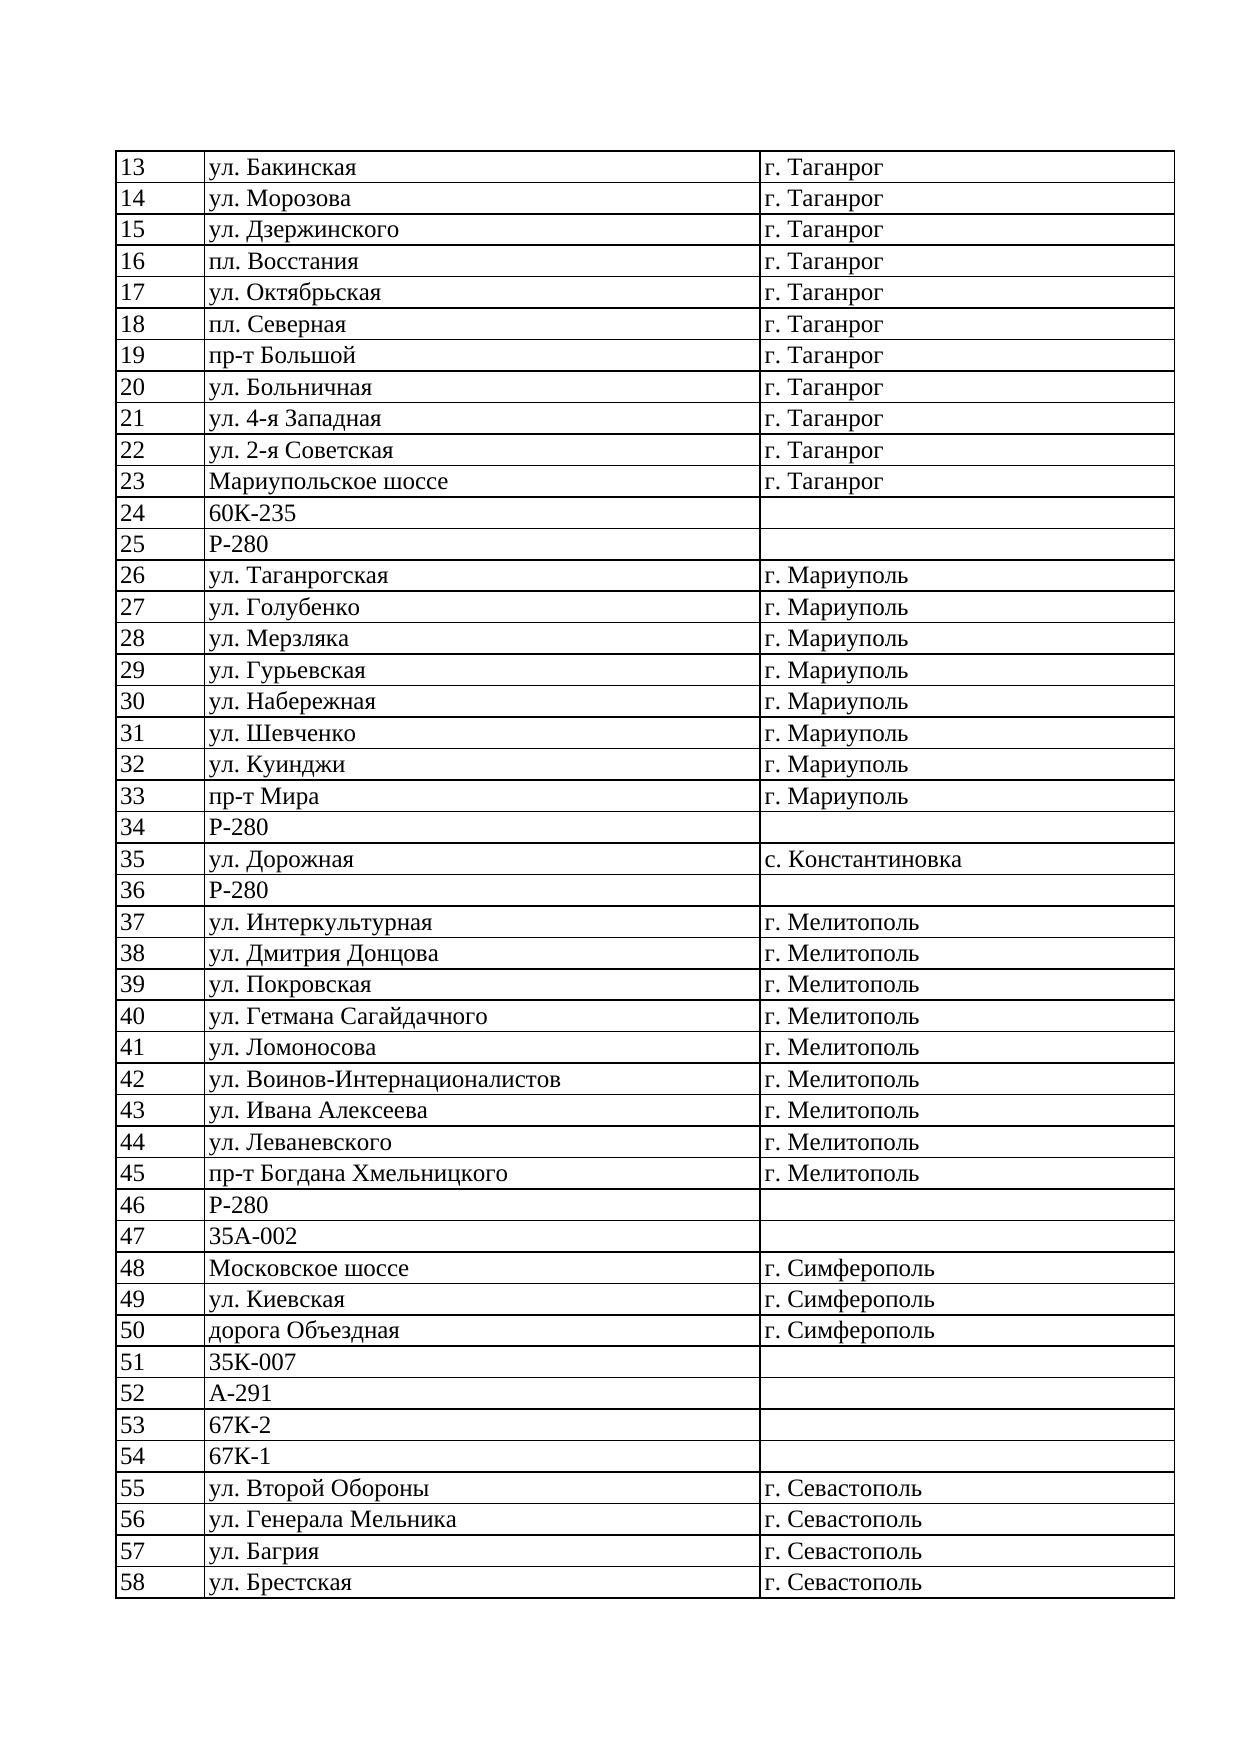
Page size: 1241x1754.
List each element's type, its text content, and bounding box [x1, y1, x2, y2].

table_cell ул. Набережная [205, 686, 759, 716]
table_cell г. Мариуполь [761, 655, 1174, 685]
table_cell 14 [117, 183, 204, 213]
table_cell 13 [117, 152, 204, 181]
table_cell 18 [117, 309, 204, 339]
table_cell 40 [117, 1001, 204, 1031]
table_cell ул. Второй Обороны [205, 1473, 759, 1503]
table_cell 30 [117, 686, 204, 716]
table_cell ул. Таганрогская [205, 561, 759, 590]
table_cell ул. Бакинская [205, 152, 759, 181]
table_cell ул. 4-я Западная [205, 403, 759, 433]
table_cell [761, 529, 1174, 559]
table_cell г. Мелитополь [761, 1064, 1174, 1094]
table_cell г. Мелитополь [761, 1095, 1174, 1125]
table_cell 27 [117, 592, 204, 622]
table_cell ул. Генерала Мельника [205, 1504, 759, 1534]
table_cell дорога Объездная [205, 1316, 759, 1345]
table_cell ул. Дмитрия Донцова [205, 938, 759, 968]
table_cell ул. Ломоносова [205, 1032, 759, 1062]
table_cell 43 [117, 1095, 204, 1125]
table_cell ул. Киевская [205, 1284, 759, 1314]
table_cell г. Мариуполь [761, 623, 1174, 653]
table_cell г. Таганрог [761, 215, 1174, 244]
table_cell 35 [117, 844, 204, 873]
table_cell 25 [117, 529, 204, 559]
table_cell 26 [117, 561, 204, 590]
table_cell 50 [117, 1316, 204, 1345]
table_cell ул. Ивана Алексеева [205, 1095, 759, 1125]
table_cell 36 [117, 875, 204, 905]
table_cell 46 [117, 1190, 204, 1219]
table_cell пр-т Большой [205, 340, 759, 370]
table_cell г. Мелитополь [761, 1001, 1174, 1031]
table_cell г. Мариуполь [761, 686, 1174, 716]
table_cell 60К-235 [205, 498, 759, 527]
table_cell 45 [117, 1158, 204, 1188]
table_cell А-291 [205, 1378, 759, 1408]
table_cell пл. Северная [205, 309, 759, 339]
table_cell [761, 875, 1174, 905]
table_cell ул. Куинджи [205, 749, 759, 779]
table_cell г. Мариуполь [761, 561, 1174, 590]
table_cell г. Симферополь [761, 1253, 1174, 1282]
table_cell 67К-2 [205, 1410, 759, 1440]
table_cell 38 [117, 938, 204, 968]
table_cell [761, 1441, 1174, 1471]
table_cell г. Таганрог [761, 246, 1174, 276]
table_cell [761, 1221, 1174, 1251]
table_cell Р-280 [205, 875, 759, 905]
table_cell 37 [117, 907, 204, 936]
table_cell г. Симферополь [761, 1284, 1174, 1314]
table_cell 47 [117, 1221, 204, 1251]
table_cell ул. Мерзляка [205, 623, 759, 653]
table_cell 33 [117, 781, 204, 811]
table_cell г. Таганрог [761, 183, 1174, 213]
table_cell Мариупольское шоссе [205, 466, 759, 496]
table_cell ул. Морозова [205, 183, 759, 213]
table_cell г. Таганрог [761, 435, 1174, 464]
table_cell 29 [117, 655, 204, 685]
table_cell 24 [117, 498, 204, 527]
table_cell 39 [117, 970, 204, 999]
table_cell с. Константиновка [761, 844, 1174, 873]
table_cell г. Мелитополь [761, 1158, 1174, 1188]
table_cell ул. Гурьевская [205, 655, 759, 685]
table_cell г. Севастополь [761, 1536, 1174, 1566]
table_cell г. Севастополь [761, 1504, 1174, 1534]
table_cell ул. Брестская [205, 1567, 759, 1597]
table_cell пр-т Богдана Хмельницкого [205, 1158, 759, 1188]
table_cell ул. 2-я Советская [205, 435, 759, 464]
table_cell г. Таганрог [761, 403, 1174, 433]
table_cell г. Мариуполь [761, 592, 1174, 622]
table_cell г. Таганрог [761, 466, 1174, 496]
table_cell г. Таганрог [761, 372, 1174, 402]
table_cell [761, 812, 1174, 842]
table_cell пл. Восстания [205, 246, 759, 276]
table_cell ул. Интеркультурная [205, 907, 759, 936]
table_cell 28 [117, 623, 204, 653]
table_cell г. Мелитополь [761, 1127, 1174, 1157]
table_cell ул. Шевченко [205, 718, 759, 748]
table_cell 51 [117, 1347, 204, 1377]
table_cell 56 [117, 1504, 204, 1534]
table_cell [761, 1190, 1174, 1219]
table_cell [761, 498, 1174, 527]
table_cell 41 [117, 1032, 204, 1062]
table_cell г. Мелитополь [761, 1032, 1174, 1062]
table_cell г. Мелитополь [761, 938, 1174, 968]
table_cell [761, 1347, 1174, 1377]
table_cell 19 [117, 340, 204, 370]
table_cell г. Таганрог [761, 152, 1174, 181]
table_cell ул. Воинов-Интернационалистов [205, 1064, 759, 1094]
table_cell г. Севастополь [761, 1567, 1174, 1597]
table_cell 48 [117, 1253, 204, 1282]
table_cell Р-280 [205, 812, 759, 842]
table_cell ул. Гетмана Сагайдачного [205, 1001, 759, 1031]
table_cell ул. Дорожная [205, 844, 759, 873]
table_cell Р-280 [205, 529, 759, 559]
table_cell ул. Багрия [205, 1536, 759, 1566]
table_cell 35А-002 [205, 1221, 759, 1251]
table_cell [761, 1410, 1174, 1440]
table_cell 55 [117, 1473, 204, 1503]
table_cell г. Мариуполь [761, 781, 1174, 811]
table_cell 32 [117, 749, 204, 779]
table_cell 67К-1 [205, 1441, 759, 1471]
table_cell пр-т Мира [205, 781, 759, 811]
table_cell ул. Покровская [205, 970, 759, 999]
table_cell 15 [117, 215, 204, 244]
table_cell г. Мелитополь [761, 907, 1174, 936]
table_cell 57 [117, 1536, 204, 1566]
table_cell г. Таганрог [761, 340, 1174, 370]
table_cell 20 [117, 372, 204, 402]
table_cell 17 [117, 277, 204, 307]
table_cell ул. Леваневского [205, 1127, 759, 1157]
table_cell Московское шоссе [205, 1253, 759, 1282]
table_cell г. Мариуполь [761, 718, 1174, 748]
table_cell 44 [117, 1127, 204, 1157]
table_cell г. Таганрог [761, 309, 1174, 339]
table_cell 49 [117, 1284, 204, 1314]
table_cell 52 [117, 1378, 204, 1408]
table_cell 58 [117, 1567, 204, 1597]
table_cell 31 [117, 718, 204, 748]
table_cell 53 [117, 1410, 204, 1440]
table_cell г. Мариуполь [761, 749, 1174, 779]
table_cell ул. Октябрьская [205, 277, 759, 307]
table_cell Р-280 [205, 1190, 759, 1219]
table_cell 21 [117, 403, 204, 433]
table_cell 42 [117, 1064, 204, 1094]
table_cell 34 [117, 812, 204, 842]
table_cell г. Таганрог [761, 277, 1174, 307]
table_cell г. Севастополь [761, 1473, 1174, 1503]
table_cell г. Мелитополь [761, 970, 1174, 999]
table_cell 22 [117, 435, 204, 464]
table_cell 35К-007 [205, 1347, 759, 1377]
table_cell [761, 1378, 1174, 1408]
table_cell г. Симферополь [761, 1316, 1174, 1345]
table_cell ул. Больничная [205, 372, 759, 402]
table_cell 23 [117, 466, 204, 496]
table_cell 54 [117, 1441, 204, 1471]
table_cell ул. Дзержинского [205, 215, 759, 244]
table_cell ул. Голубенко [205, 592, 759, 622]
table_cell 16 [117, 246, 204, 276]
